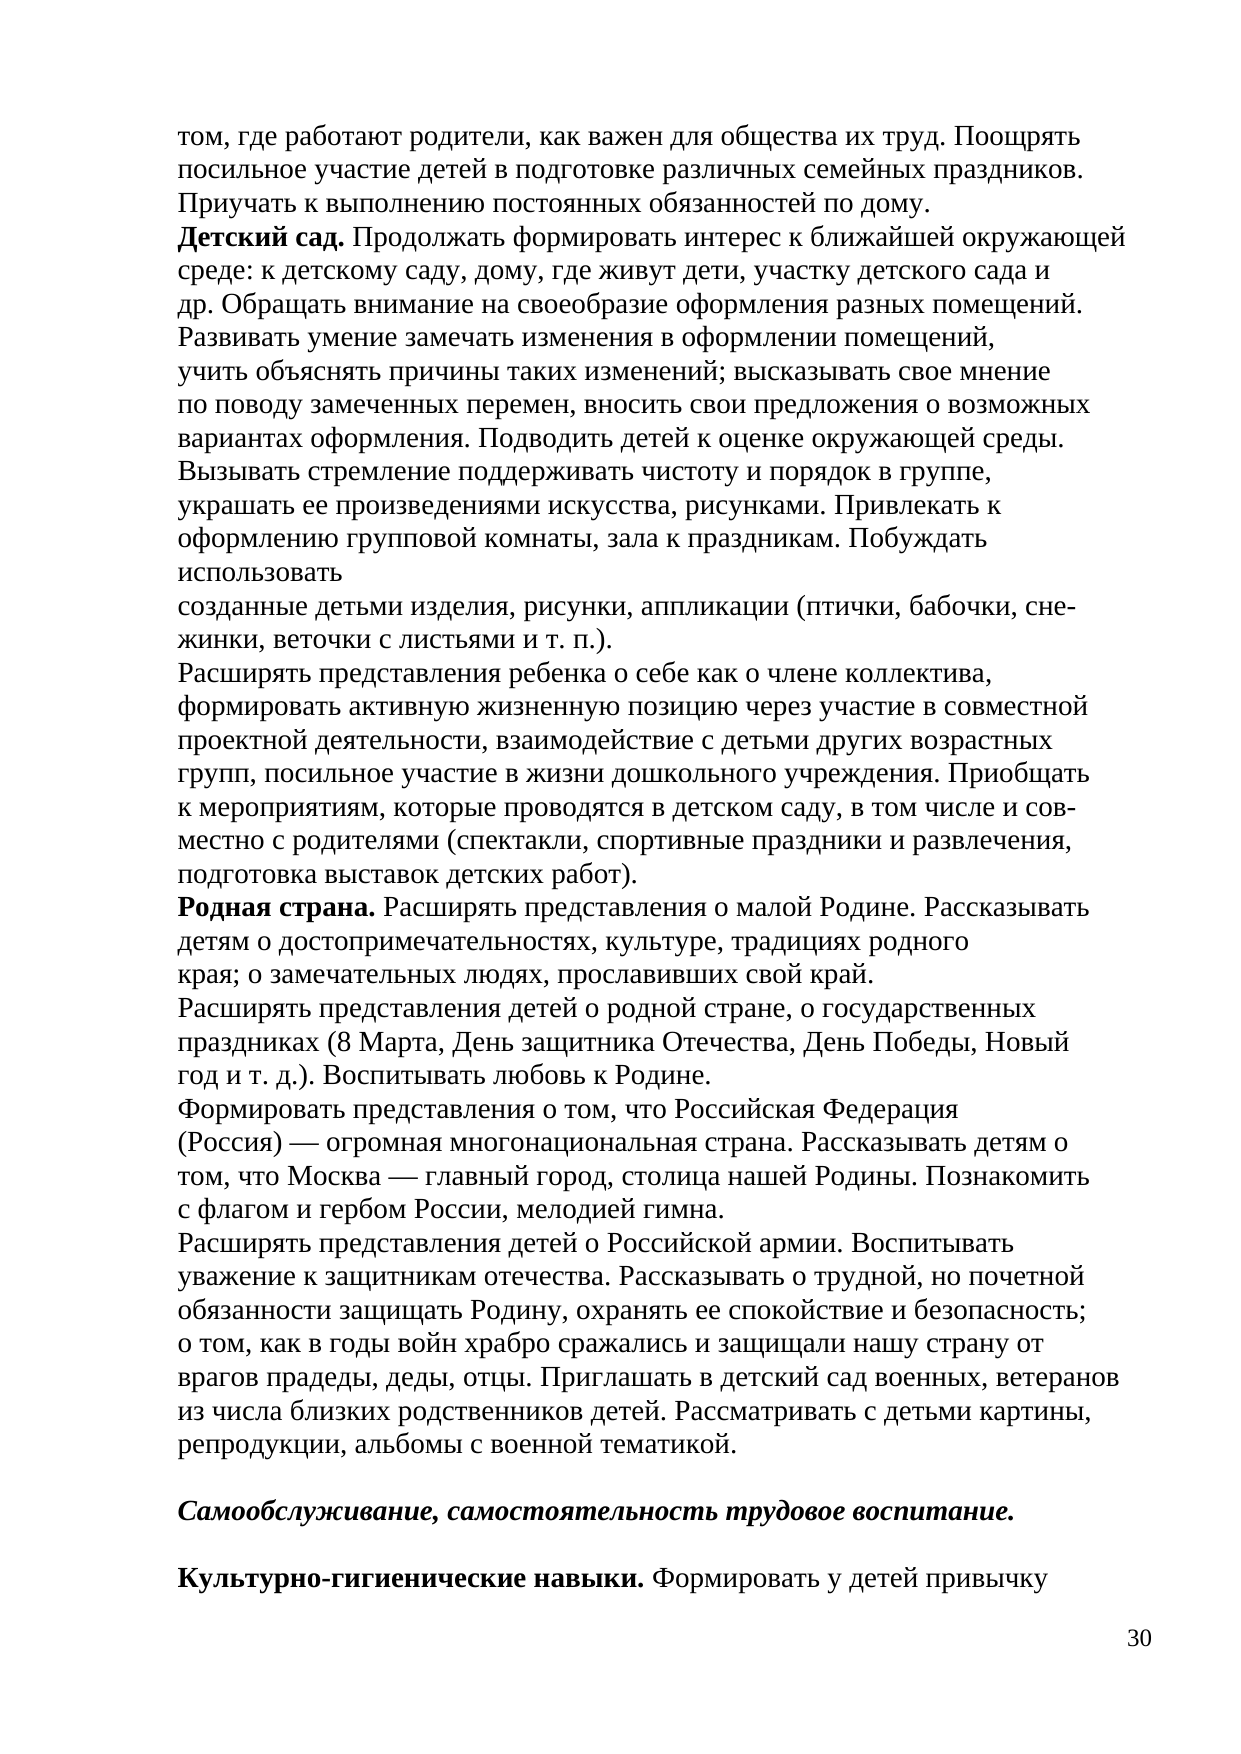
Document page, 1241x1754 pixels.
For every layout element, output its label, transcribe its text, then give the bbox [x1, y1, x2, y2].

text подготовка выставок детских работ). [177, 856, 1152, 889]
text том, что Москва — главный город, столица нашей Родины. Познакомить [177, 1158, 1152, 1191]
text Формировать представления о том, что Российская Федерация [177, 1091, 1152, 1124]
text проектной деятельности, взаимодействие с детьми других возрастных [177, 722, 1152, 755]
text вариантах оформления. Подводить детей к оценке окружающей среды. [177, 420, 1152, 453]
text врагов прадеды, деды, отцы. Приглашать в детский сад военных, ветеранов из числа близких родственников детей. Рассматривать с детьми картины, репродукции, альбомы с военной тематикой. [177, 1359, 1152, 1460]
text местно с родителями (спектакли, спортивные праздники и развлечения, [177, 822, 1152, 856]
text к мероприятиям, которые проводятся в детском саду, в том числе и сов- [177, 789, 1152, 822]
text созданные детьми изделия, рисунки, аппликации (птички, бабочки, сне- [177, 588, 1152, 621]
text Расширять представления детей о Российской армии. Воспитывать [177, 1225, 1152, 1258]
text Вызывать стремление поддерживать чистоту и порядок в группе, [177, 453, 1152, 487]
text Расширять представления ребенка о себе как о члене коллектива, [177, 655, 1152, 688]
text Детский сад. Продолжать формировать интерес к ближайшей окружающей среде: к детскому саду, дому, где живут дети, участку детского сада и [177, 219, 1152, 286]
text учить объяснять причины таких изменений; высказывать свое мнение [177, 353, 1152, 386]
text посильное участие детей в подготовке различных семейных праздников. [177, 152, 1152, 185]
text Расширять представления детей о родной стране, о государственных [177, 990, 1152, 1024]
text о том, как в годы войн храбро сражались и защищали нашу страну от [177, 1326, 1152, 1359]
text групп, посильное участие в жизни дошкольного учреждения. Приобщать [177, 755, 1152, 789]
text др. Обращать внимание на своеобразие оформления разных помещений. [177, 286, 1152, 319]
text Развивать умение замечать изменения в оформлении помещений, [177, 319, 1152, 353]
text по поводу замеченных перемен, вносить свои предложения о возможных [177, 386, 1152, 420]
text праздниках (8 Марта, День защитника Отечества, День Победы, Новый [177, 1024, 1152, 1057]
text края; о замечательных людях, прославивших свой край. [177, 957, 1152, 990]
text жинки, веточки с листьями и т. п.). [177, 621, 1152, 655]
text Культурно-гигиенические навыки. Формировать у детей привычку [177, 1560, 1152, 1594]
text уважение к защитникам отечества. Рассказывать о трудной, но почетной [177, 1258, 1152, 1292]
text Самообслуживание, самостоятельность трудовое воспитание. [177, 1493, 1152, 1527]
text (Россия) — огромная многонациональная страна. Рассказывать детям о [177, 1124, 1152, 1158]
text с флагом и гербом России, мелодией гимна. [177, 1191, 1152, 1225]
text год и т. д.). Воспитывать любовь к Родине. [177, 1057, 1152, 1091]
text украшать ее произведениями искусства, рисунками. Привлекать к оформлению групповой комнаты, зала к праздникам. Побуждать использовать [177, 487, 1152, 588]
text том, где работают родители, как важен для общества их труд. Поощрять [177, 118, 1152, 152]
text обязанности защищать Родину, охранять ее спокойствие и безопасность; [177, 1292, 1152, 1326]
text Приучать к выполнению постоянных обязанностей по дому. [177, 185, 1152, 219]
text формировать активную жизненную позицию через участие в совместной [177, 688, 1152, 722]
text Родная страна. Расширять представления о малой Родине. Рассказывать детям о достопримечательностях, культуре, традициях родного [177, 889, 1152, 957]
